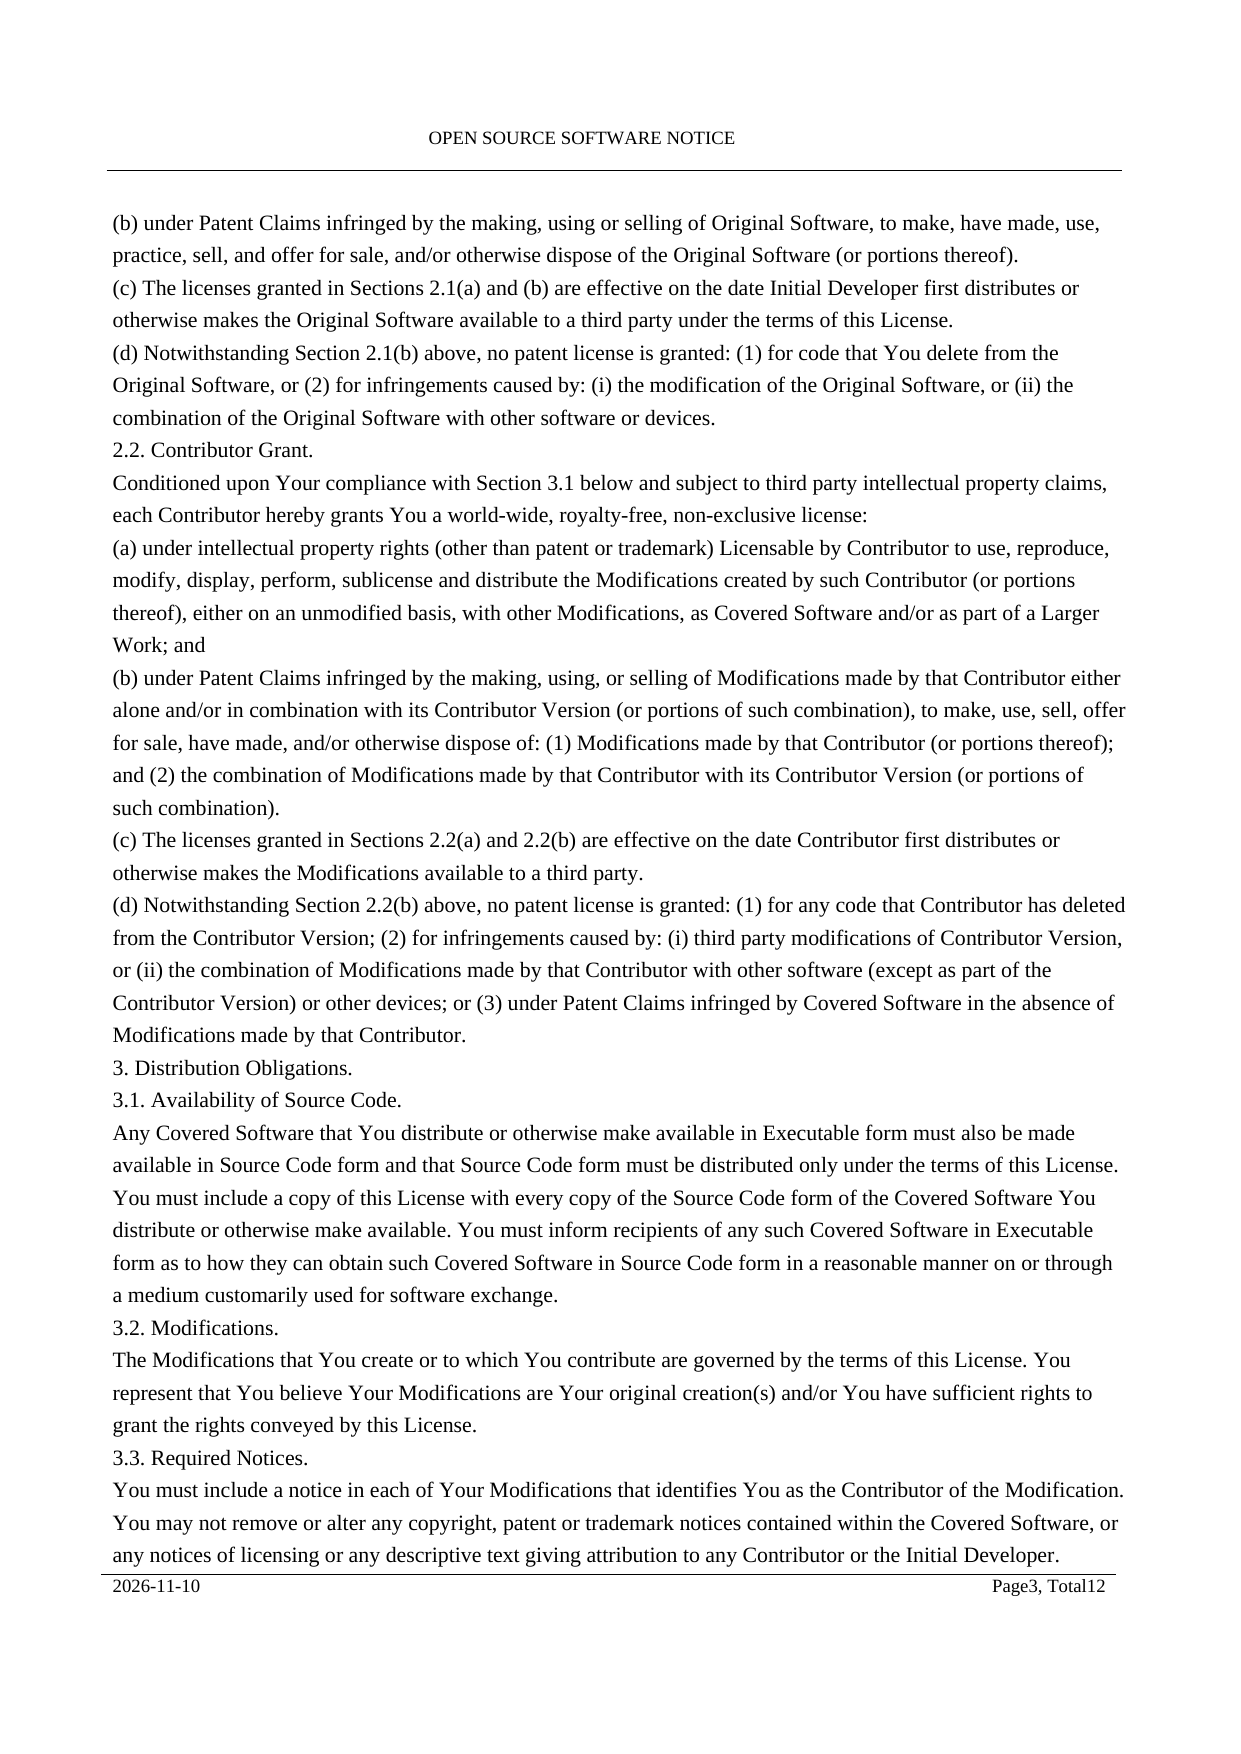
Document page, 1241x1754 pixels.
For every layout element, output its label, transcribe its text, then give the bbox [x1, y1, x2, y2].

text Any Covered Software that You distribute or otherwise make available in Executable form must also be made available in Source Code form and that Source Code form must be distributed only under the terms of this License. You must include a copy of this License with every copy of the Source Code form of the Covered Software You distribute or otherwise make available. You must inform recipients of any such Covered Software in Executable form as to how they can obtain such Covered Software in Source Code form in a reasonable manner on or through a medium customarily used for software exchange. [112, 1116, 1128, 1311]
text (d) Notwithstanding Section 2.1(b) above, no patent license is granted: (1) for code that You delete from the Original Software, or (2) for infringements caused by: (i) the modification of the Original Software, or (ii) the combination of the Original Software with other software or devices. [112, 336, 1128, 434]
text Conditioned upon Your compliance with Section 3.1 below and subject to third party intellectual property claims, each Contributor hereby grants You a world-wide, royalty-free, non-exclusive license: [112, 466, 1128, 531]
text 3.1. Availability of Source Code. [112, 1084, 1128, 1116]
text (a) under intellectual property rights (other than patent or trademark) Licensable by Contributor to use, reproduce, modify, display, perform, sublicense and distribute the Modifications created by such Contributor (or portions thereof), either on an unmodified basis, with other Modifications, as Covered Software and/or as part of a Larger Work; and [112, 531, 1128, 661]
text 3.2. Modifications. [112, 1311, 1128, 1344]
text 2.2. Contributor Grant. [112, 434, 1128, 466]
text The Modifications that You create or to which You contribute are governed by the terms of this License. You represent that You believe Your Modifications are Your original creation(s) and/or You have sufficient rights to grant the rights conveyed by this License. [112, 1344, 1128, 1441]
text (c) The licenses granted in Sections 2.2(a) and 2.2(b) are effective on the date Contributor first distributes or otherwise makes the Modifications available to a third party. [112, 824, 1128, 889]
text (d) Notwithstanding Section 2.2(b) above, no patent license is granted: (1) for any code that Contributor has deleted from the Contributor Version; (2) for infringements caused by: (i) third party modifications of Contributor Version, or (ii) the combination of Modifications made by that Contributor with other software (except as part of the Contributor Version) or other devices; or (3) under Patent Claims infringed by Covered Software in the absence of Modifications made by that Contributor. [112, 889, 1128, 1051]
text You must include a notice in each of Your Modifications that identifies You as the Contributor of the Modification. You may not remove or alter any copyright, patent or trademark notices contained within the Covered Software, or any notices of licensing or any descriptive text giving attribution to any Contributor or the Initial Developer. [112, 1474, 1128, 1571]
text (b) under Patent Claims infringed by the making, using or selling of Original Software, to make, have made, use, practice, sell, and offer for sale, and/or otherwise dispose of the Original Software (or portions thereof). [112, 206, 1128, 271]
text 3. Distribution Obligations. [112, 1051, 1128, 1084]
text 3.3. Required Notices. [112, 1441, 1128, 1474]
text (b) under Patent Claims infringed by the making, using, or selling of Modifications made by that Contributor either alone and/or in combination with its Contributor Version (or portions of such combination), to make, use, sell, offer for sale, have made, and/or otherwise dispose of: (1) Modifications made by that Contributor (or portions thereof); and (2) the combination of Modifications made by that Contributor with its Contributor Version (or portions of such combination). [112, 661, 1128, 824]
text (c) The licenses granted in Sections 2.1(a) and (b) are effective on the date Initial Developer first distributes or otherwise makes the Original Software available to a third party under the terms of this License. [112, 271, 1128, 336]
